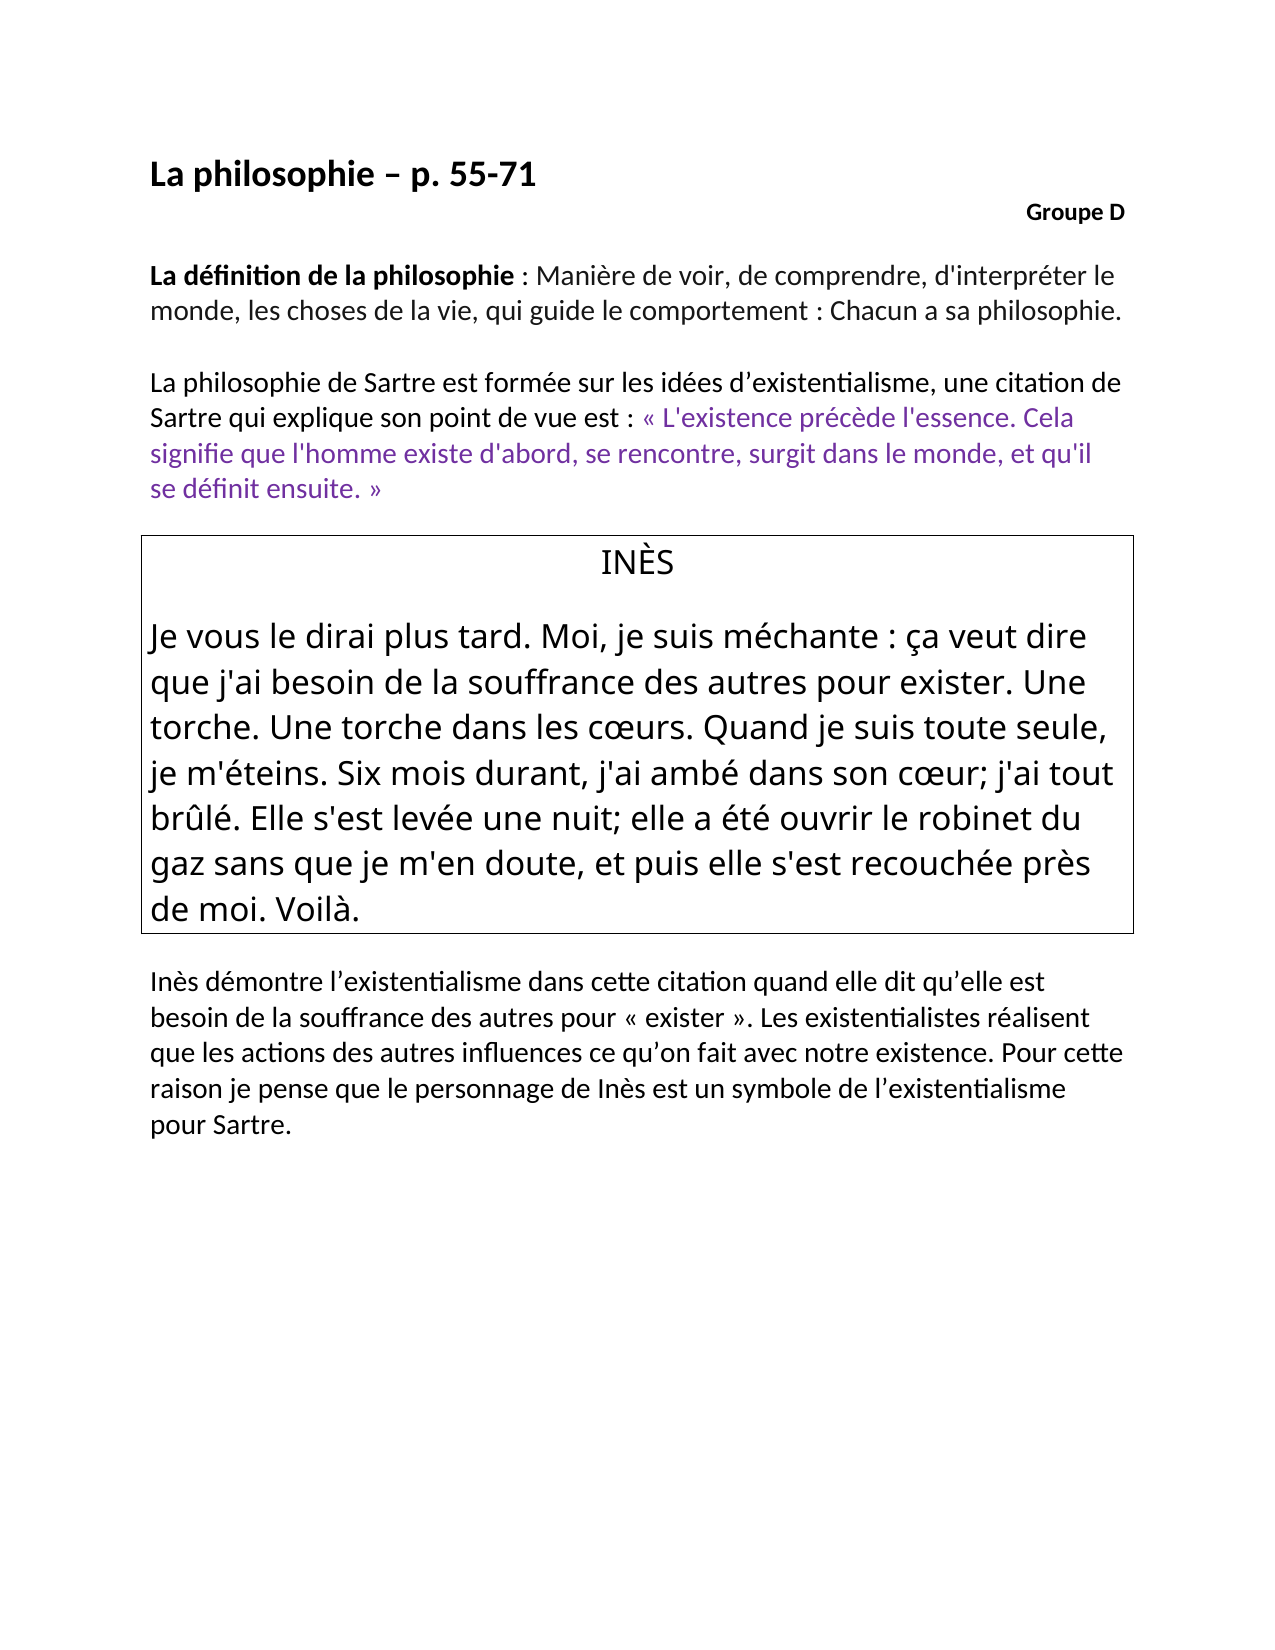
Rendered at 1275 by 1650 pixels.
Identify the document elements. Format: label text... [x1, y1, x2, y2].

text INÈS [142, 536, 1133, 584]
text La philosophie – p. 55-71 [150, 150, 1125, 196]
text La philosophie de Sartre est formée sur les idées d’existentialisme, une citation de Sartre qui explique son point de vue est : « L'existence précède l'essence. Cela signifie que l'homme existe d'abord, se rencontre, surgit dans le monde, et qu'il se définit ensuite. » [150, 364, 1125, 506]
text Inès démontre l’existentialisme dans cette citation quand elle dit qu’elle est besoin de la souffrance des autres pour « exister ». Les existentialistes réalisent que les actions des autres influences ce qu’on fait avec notre existence. Pour cette raison je pense que le personnage de Inès est un symbole de l’existentialisme pour Sartre. [150, 963, 1125, 1141]
text Je vous le dirai plus tard. Moi, je suis méchante : ça veut dire que j'ai besoin de la souffrance des autres pour exister. Une torche. Une torche dans les cœurs. Quand je suis toute seule, je m'éteins. Six mois durant, j'ai ambé dans son cœur; j'ai tout brûlé. Elle s'est levée une nuit; elle a été ouvrir le robinet du gaz sans que je m'en doute, et puis elle s'est recouchée près de moi. Voilà. [142, 610, 1133, 933]
text Groupe D [150, 196, 1125, 226]
text La définition de la philosophie : Manière de voir, de comprendre, d'interpréter le monde, les choses de la vie, qui guide le comportement : Chacun a sa philosophie. [150, 257, 1125, 328]
